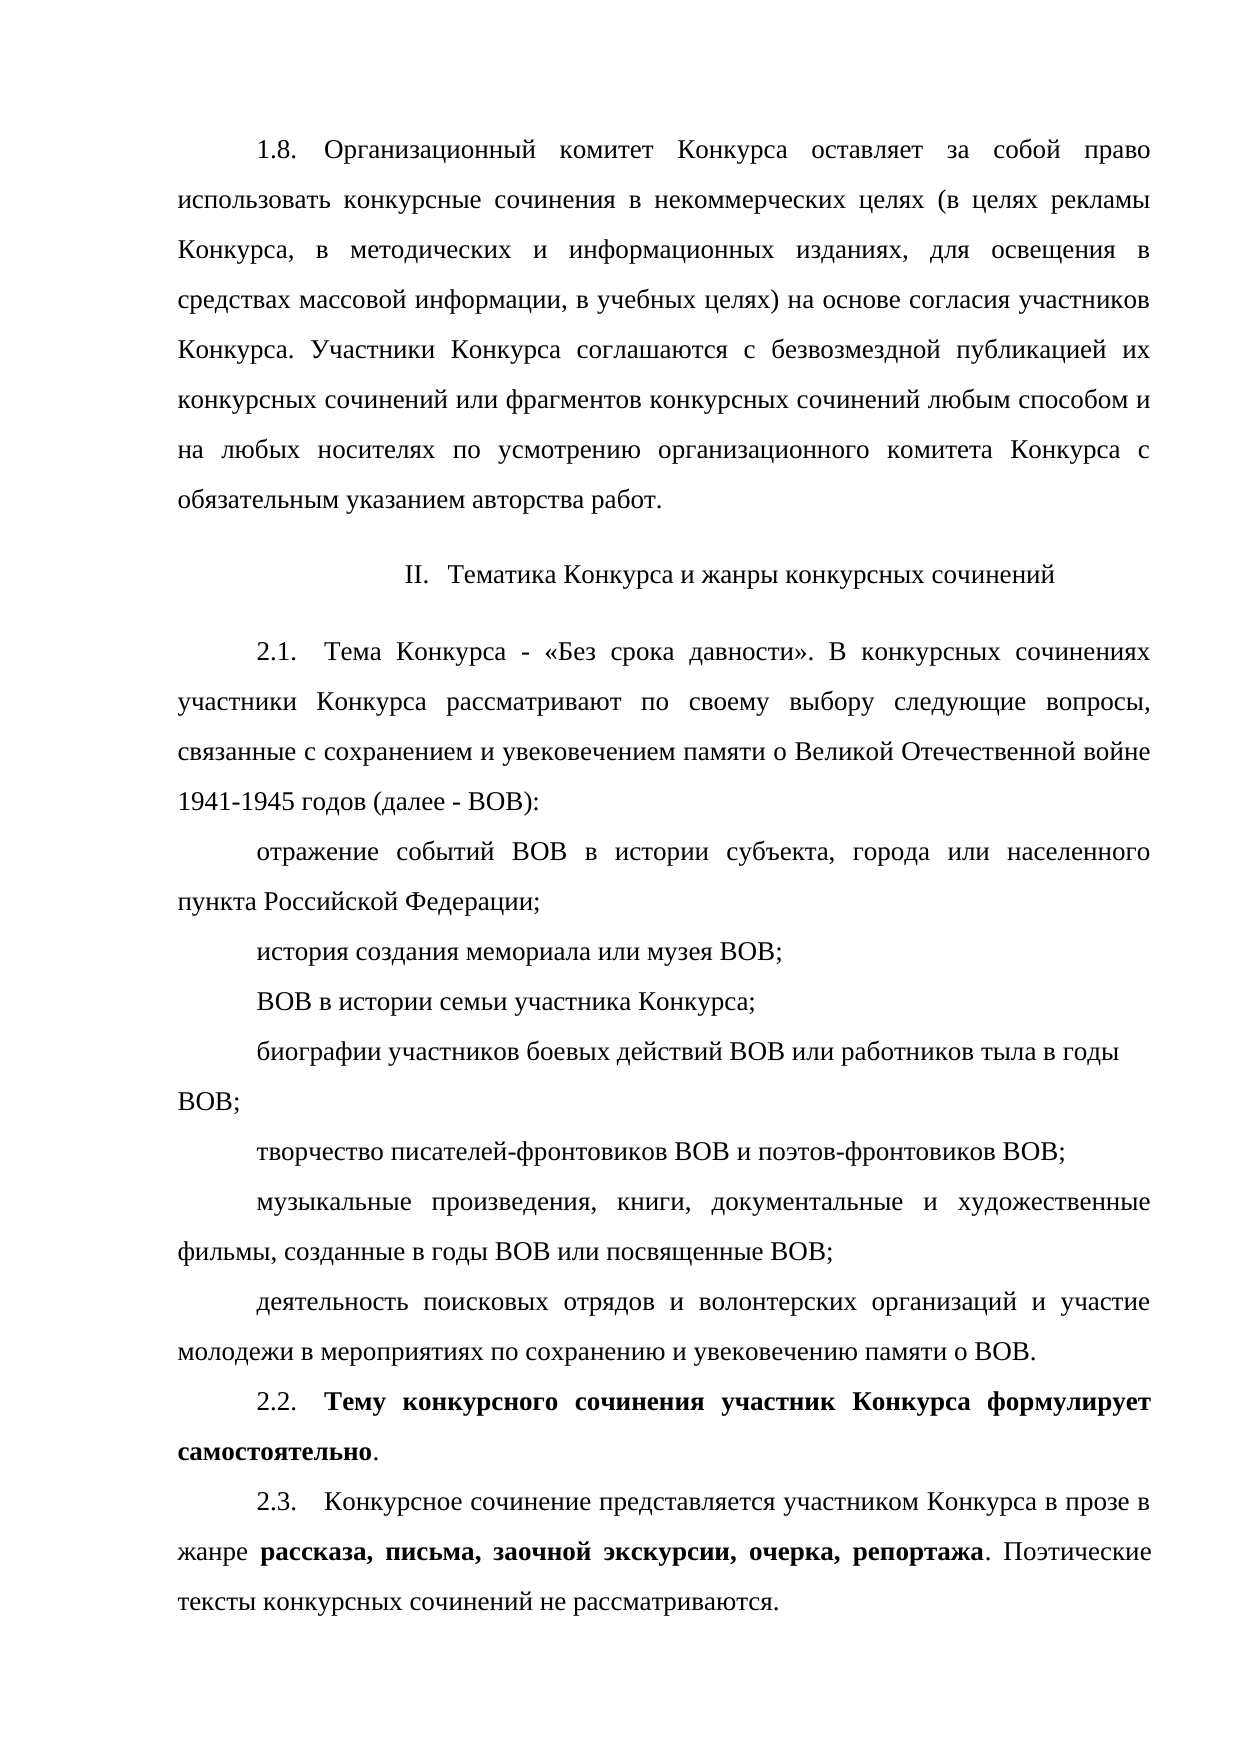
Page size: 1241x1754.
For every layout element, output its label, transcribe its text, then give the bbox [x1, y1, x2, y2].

text ВОВ; [177, 1070, 1152, 1120]
text история создания мемориала или музея ВОВ; [177, 920, 1152, 970]
list Тематика Конкурса и жанры конкурсных сочинений [404, 561, 1152, 588]
list Конкурсное сочинение представляется участником Конкурса в прозе в жанре рассказа, письма, заочной экскурсии, очерка, репортажа. Поэтические тексты конкурсных сочинений не рассматриваются. [177, 1470, 1152, 1620]
text деятельность поисковых отрядов и волонтерских организаций и участие молодежи в мероприятиях по сохранению и увековечению памяти о ВОВ. [177, 1270, 1152, 1370]
text биографии участников боевых действий ВОВ или работников тыла в годы [177, 1020, 1152, 1070]
list Тему конкурсного сочинения участник Конкурса формулирует самостоятельно. [177, 1370, 1152, 1470]
text творчество писателей-фронтовиков ВОВ и поэтов-фронтовиков ВОВ; [177, 1120, 1152, 1170]
text музыкальные произведения, книги, документальные и художественные фильмы, созданные в годы ВОВ или посвященные ВОВ; [177, 1170, 1152, 1270]
text отражение событий ВОВ в истории субъекта, города или населенного пункта Российской Федерации; [177, 820, 1152, 920]
list Организационный комитет Конкурса оставляет за собой право использовать конкурсные сочинения в некоммерческих целях (в целях рекламы Конкурса, в методических и информационных изданиях, для освещения в средствах массовой информации, в учебных целях) на основе согласия участников Конкурса. Участники Конкурса соглашаются с безвозмездной публикацией их конкурсных сочинений или фрагментов конкурсных сочинений любым способом и на любых носителях по усмотрению организационного комитета Конкурса с обязательным указанием авторства работ. [177, 118, 1152, 518]
text ВОВ в истории семьи участника Конкурса; [177, 970, 1152, 1020]
list Тема Конкурса - «Без срока давности». В конкурсных сочинениях участники Конкурса рассматривают по своему выбору следующие вопросы, связанные с сохранением и увековечением памяти о Великой Отечественной войне 1941-1945 годов (далее - ВОВ): [177, 620, 1152, 820]
